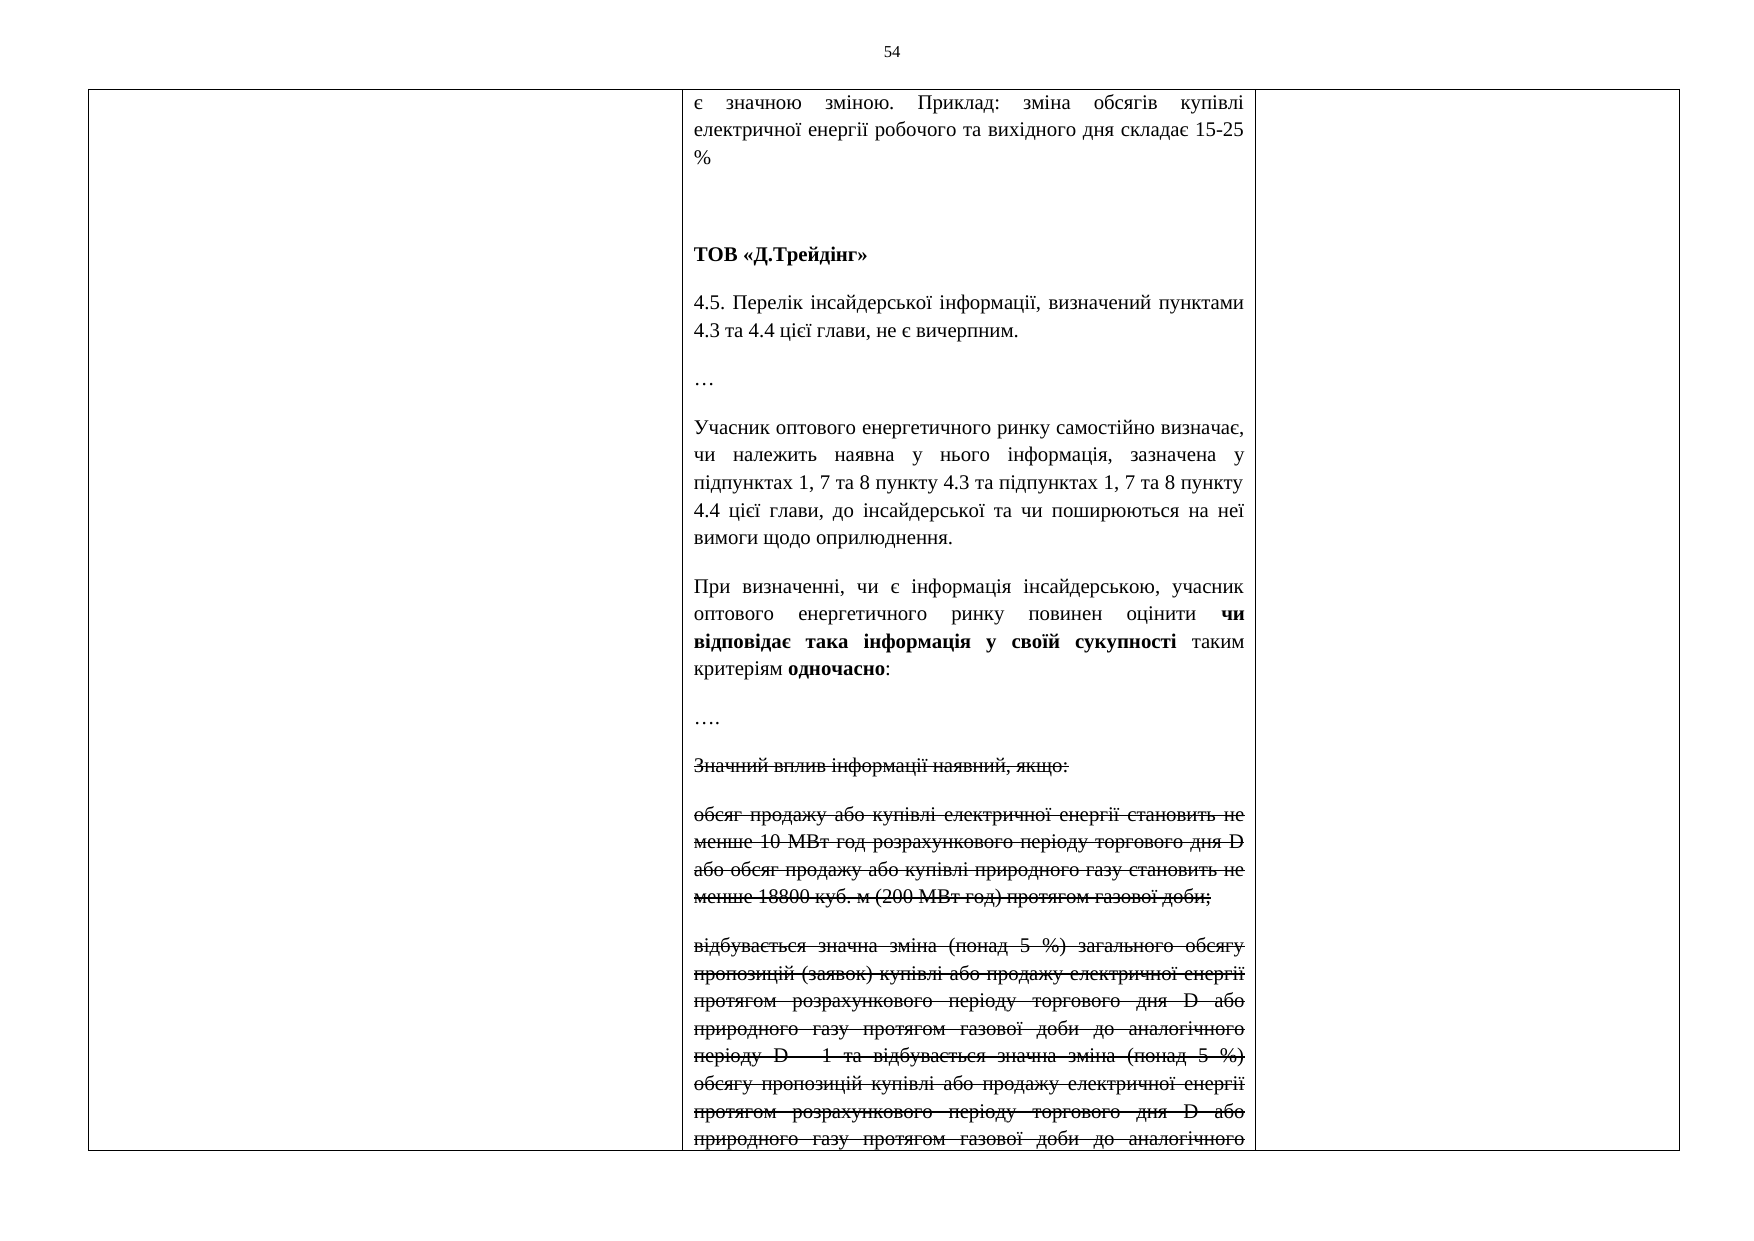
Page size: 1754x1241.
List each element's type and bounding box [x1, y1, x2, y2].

table_cell [89, 90, 682, 1150]
table_cell [1256, 90, 1679, 1150]
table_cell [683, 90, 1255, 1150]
